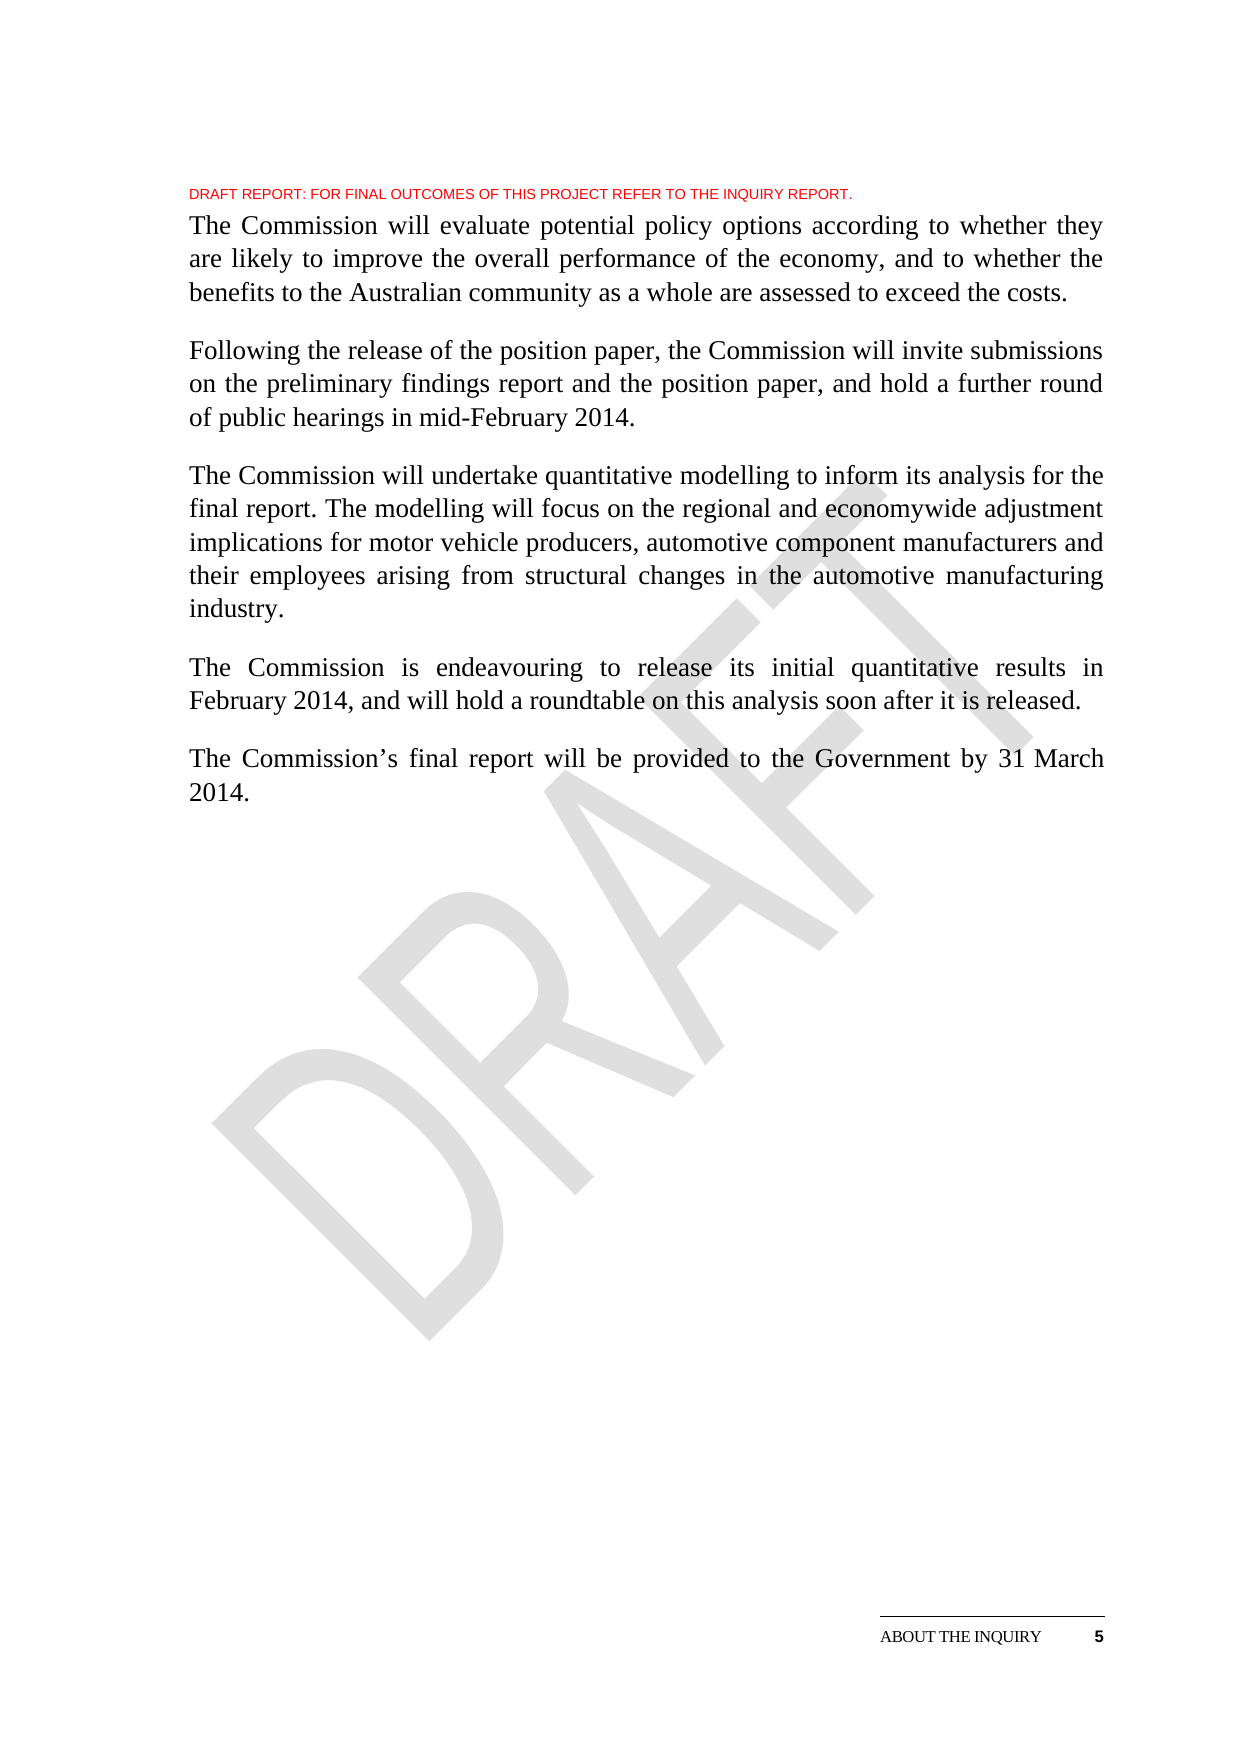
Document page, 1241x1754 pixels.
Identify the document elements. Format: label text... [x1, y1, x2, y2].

text Following the release of the position paper, the Commission will invite submissions on the preliminary findings report and the position paper, and hold a further round of public hearings in mid-February 2014. [189, 332, 1104, 432]
text The Commission will evaluate potential policy options according to whether they are likely to improve the overall performance of the economy, and to whether the benefits to the Australian community as a whole are assessed to exceed the costs. [189, 207, 1104, 307]
text The Commission is endeavouring to release its initial quantitative results in February 2014, and will hold a roundtable on this analysis soon after it is released. [189, 648, 1104, 715]
text The Commission’s final report will be provided to the Government by 31 March 2014. [189, 740, 1104, 807]
text The Commission will undertake quantitative modelling to inform its analysis for the final report. The modelling will focus on the regional and economywide adjustment implications for motor vehicle producers, automotive component manufacturers and their employees arising from structural changes in the automotive manufacturing industry. [189, 457, 1104, 623]
